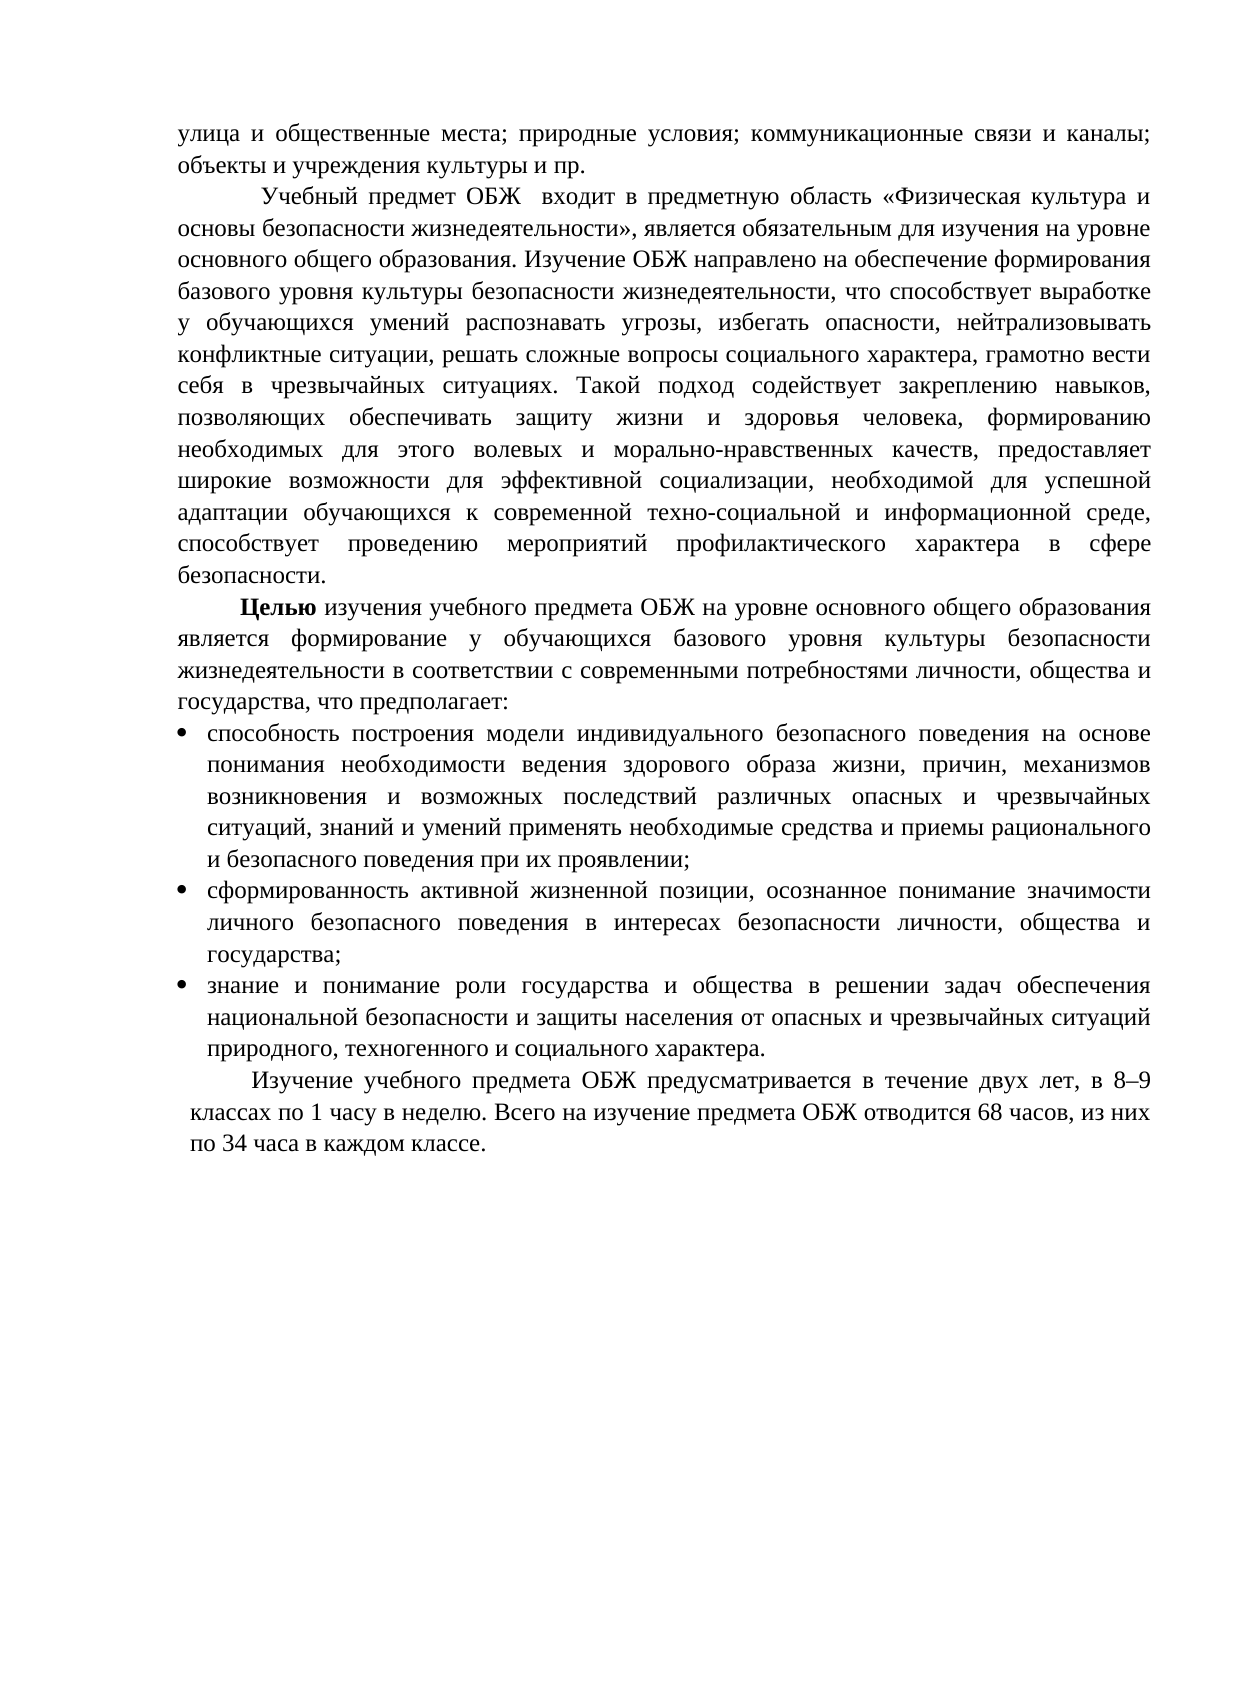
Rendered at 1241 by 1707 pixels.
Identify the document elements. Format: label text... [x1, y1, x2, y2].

text Целью изучения учебного предмета ОБЖ на уровне основного общего образования является формирование у обучающихся базового уровня культуры безопасности жизнедеятельности в соответствии с современными потребностями личности, общества и государства, что предполагает: [177, 592, 1152, 715]
list сформированность активной жизненной позиции, осознанное понимание значимости личного безопасного поведения в интересах безопасности личности, общества и государства; [177, 876, 1152, 967]
list способность построения модели индивидуального безопасного поведения на основе понимания необходимости ведения здорового образа жизни, причин, механизмов возникновения и возможных последствий различных опасных и чрезвычайных ситуаций, знаний и умений применять необходимые средства и приемы рационального и безопасного поведения при их проявлении; [177, 718, 1152, 873]
text Изучение учебного предмета ОБЖ предусматривается в течение двух лет, в 8–9 классах по 1 часу в неделю. Всего на изучение предмета ОБЖ отводится 68 часов, из них по 34 часа в каждом классе. [190, 1065, 1152, 1157]
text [177, 118, 1152, 178]
text Учебный предмет ОБЖ входит в предметную область «Физическая культура и основы безопасности жизнедеятельности», является обязательным для изучения на уровне основного общего образования. Изучение ОБЖ направлено на обеспечение формирования базового уровня культуры безопасности жизнедеятельности, что способствует выработке у обучающихся умений распознавать угрозы, избегать опасности, нейтрализовывать конфликтные ситуации, решать сложные вопросы социального характера, грамотно вести себя в чрезвычайных ситуациях. Такой подход содействует закреплению навыков, позволяющих обеспечивать защиту жизни и здоровья человека, формированию необходимых для этого волевых и морально-нравственных качеств, предоставляет широкие возможности для эффективной социализации, необходимой для успешной адаптации обучающихся к современной техно-социальной и информационной среде, способствует проведению мероприятий профилактического характера в сфере безопасности. [177, 181, 1152, 589]
list знание и понимание роли государства и общества в решении задач обеспечения национальной безопасности и защиты населения от опасных и чрезвычайных ситуаций природного, техногенного и социального характера. [177, 970, 1152, 1062]
